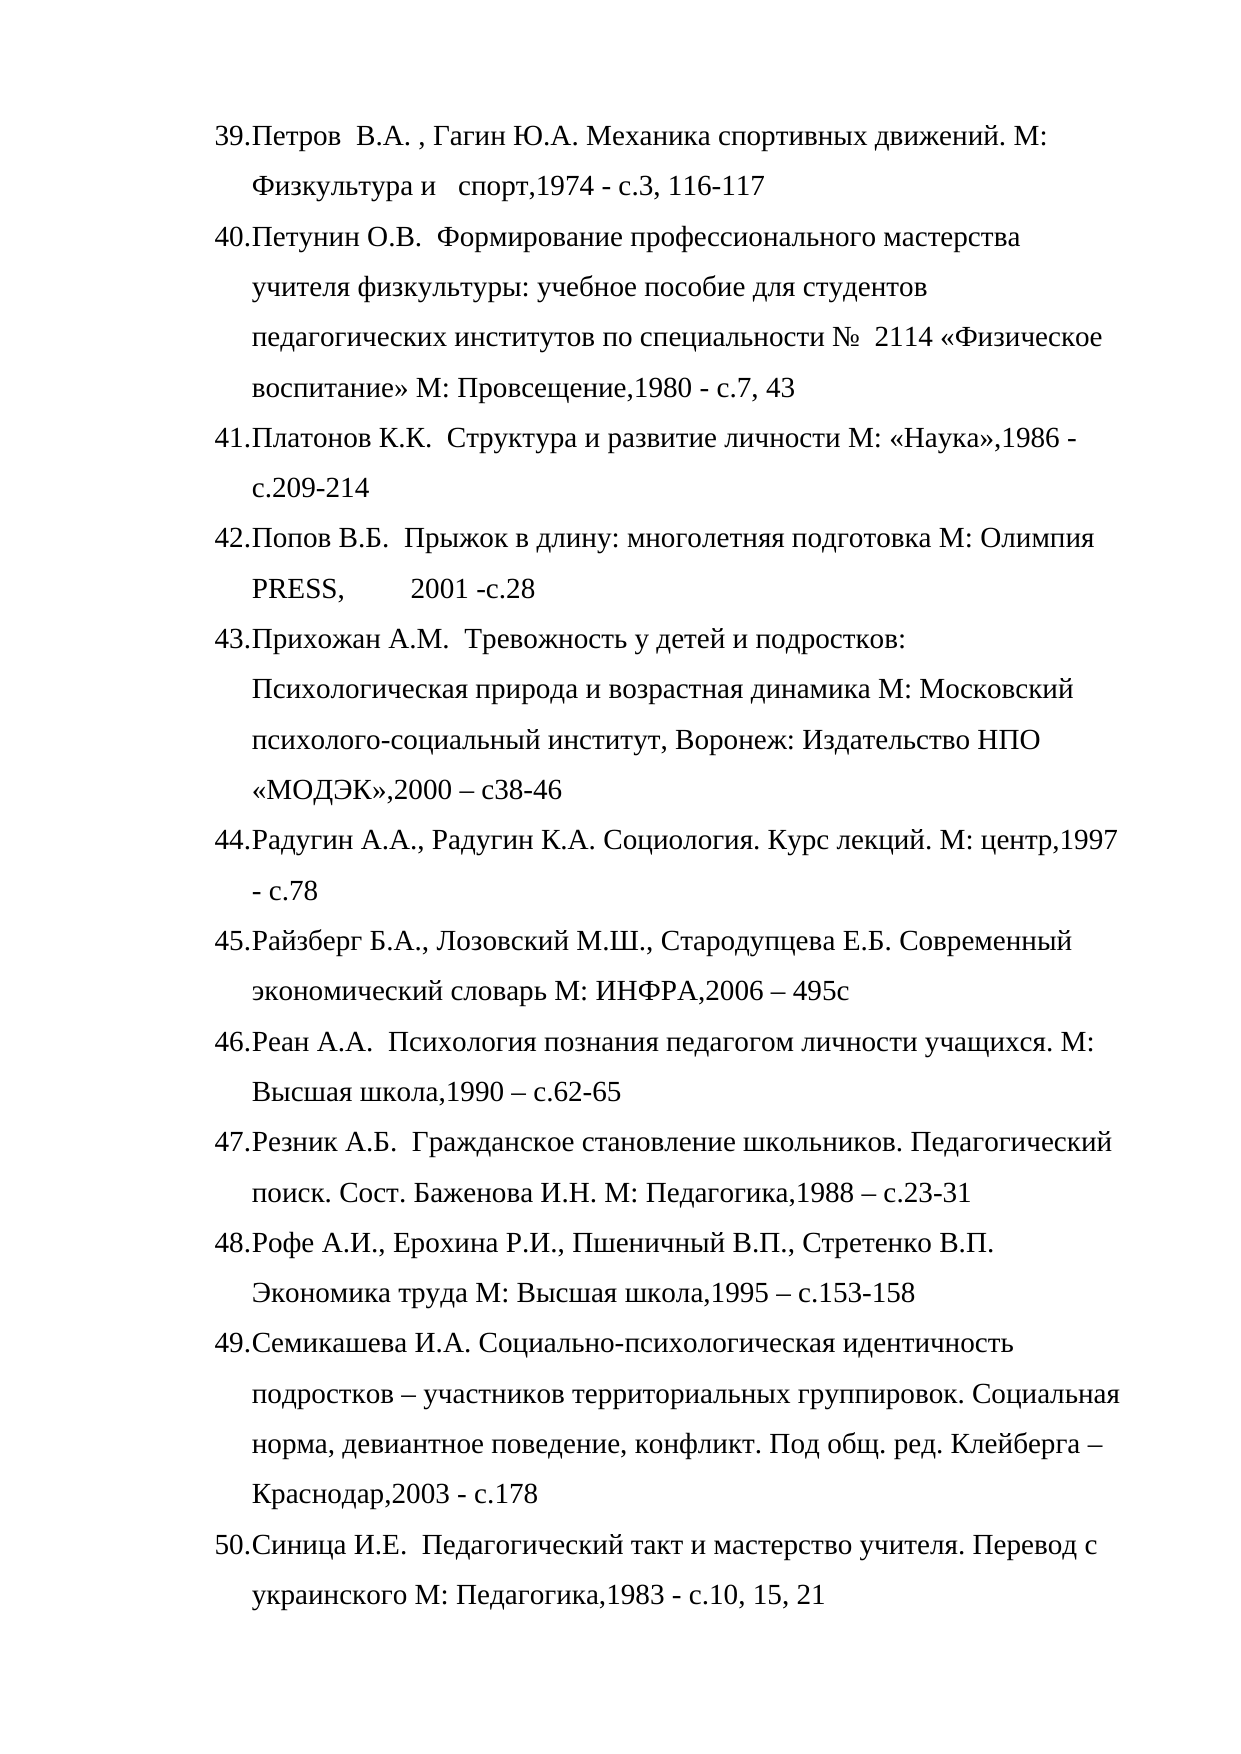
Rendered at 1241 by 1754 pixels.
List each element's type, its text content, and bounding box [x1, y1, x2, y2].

list Петров В.А. , Гагин Ю.А. Механика спортивных движений. М: Физкультура и спорт,1974 - с.3, 116-117 [214, 118, 1122, 202]
list Платонов К.К. Структура и развитие личности М: «Наука»,1986 - с.209-214 [214, 420, 1122, 504]
list Резник А.Б. Гражданское становление школьников. Педагогический поиск. Сост. Баженова И.Н. М: Педагогика,1988 – с.23-31 [214, 1124, 1122, 1208]
list Семикашева И.А. Социально-психологическая идентичность подростков – участников территориальных группировок. Социальная норма, девиантное поведение, конфликт. Под общ. ред. Клейберга – Краснодар,2003 - с.178 [214, 1326, 1122, 1510]
list Райзберг Б.А., Лозовский М.Ш., Стародупцева Е.Б. Современный экономический словарь М: ИНФРА,2006 – 495с [214, 923, 1122, 1007]
list Прихожан А.М. Тревожность у детей и подростков: Психологическая природа и возрастная динамика М: Московский психолого-социальный институт, Воронеж: Издательство НПО «МОДЭК»,2000 – с38-46 [214, 621, 1122, 806]
list Синица И.Е. Педагогический такт и мастерство учителя. Перевод с украинского М: Педагогика,1983 - с.10, 15, 21 [214, 1527, 1122, 1611]
list Рофе А.И., Ерохина Р.И., Пшеничный В.П., Стретенко В.П. Экономика труда М: Высшая школа,1995 – с.153-158 [214, 1225, 1122, 1309]
list Радугин А.А., Радугин К.А. Социология. Курс лекций. М: центр,1997 - с.78 [214, 822, 1122, 906]
list Петунин О.В. Формирование профессионального мастерства учителя физкультуры: учебное пособие для студентов педагогических институтов по специальности № 2114 «Физическое воспитание» М: Провсещение,1980 - с.7, 43 [214, 219, 1122, 403]
list Реан А.А. Психология познания педагогом личности учащихся. М: Высшая школа,1990 – с.62-65 [214, 1024, 1122, 1108]
list Попов В.Б. Прыжок в длину: многолетняя подготовка М: Олимпия PRESS, 2001 -с.28 [214, 521, 1122, 604]
